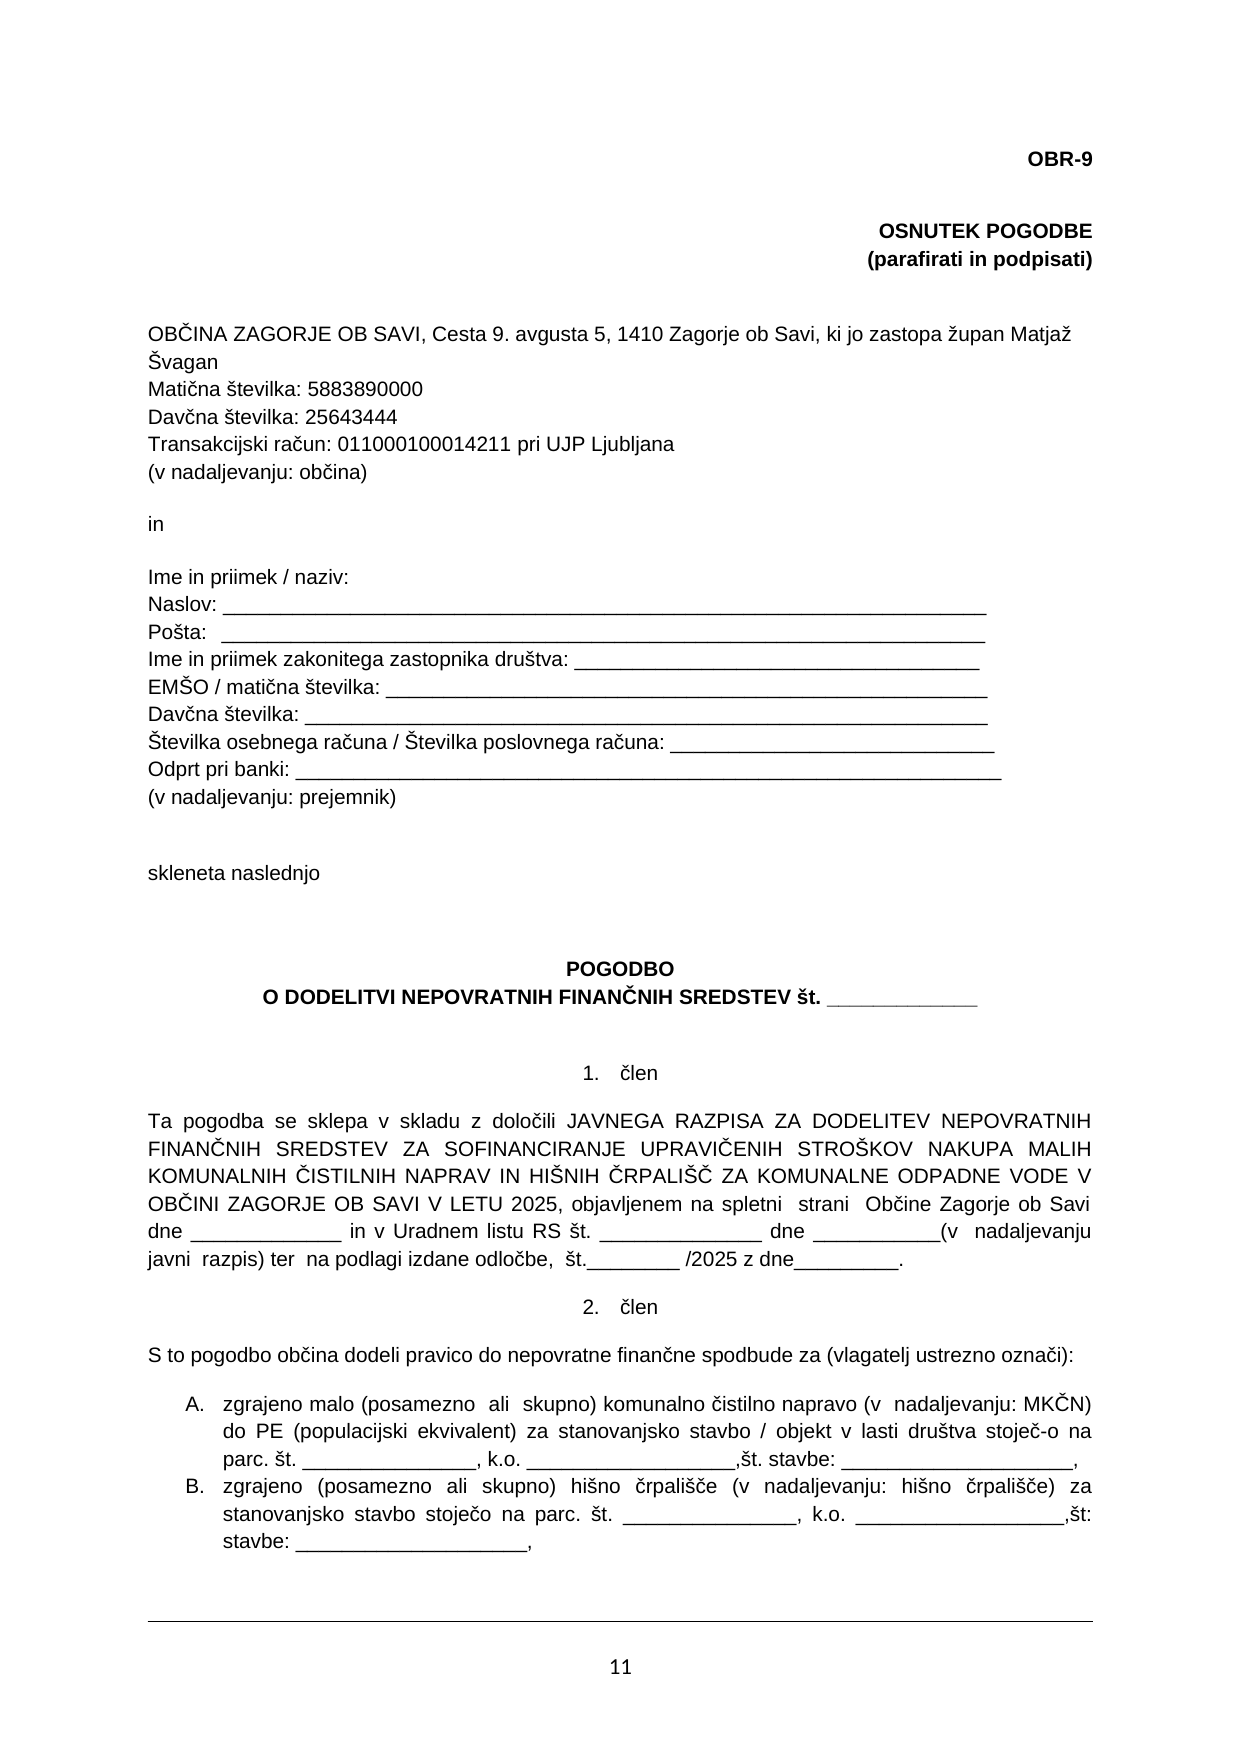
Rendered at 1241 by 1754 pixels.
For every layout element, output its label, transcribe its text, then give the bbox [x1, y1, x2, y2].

text (v nadaljevanju: občina) [148, 460, 1093, 484]
text Številka osebnega računa / Številka poslovnega računa: ____________________________ [148, 730, 1093, 754]
text in [148, 512, 1093, 536]
text OBČINA ZAGORJE OB SAVI, Cesta 9. avgusta 5, 1410 Zagorje ob Savi, ki jo zastopa župan Matjaž [148, 322, 1093, 346]
text (parafirati in podpisati) [148, 246, 1093, 270]
text Ime in priimek / naziv: [148, 565, 1093, 589]
text OBR-9 [150, 148, 1093, 171]
text (v nadaljevanju: prejemnik) [148, 785, 1093, 809]
text Matična številka: 5883890000 [148, 377, 1093, 401]
text Davčna številka: 25643444 [148, 405, 1093, 429]
text Švagan [148, 350, 1093, 374]
text POGODBO [148, 957, 1093, 981]
list zgrajeno (posamezno ali skupno) hišno črpališče (v nadaljevanju: hišno črpališče) za stanovanjsko stavbo stoječo na parc. št. _______________, k.o. __________________,št: stavbe: ____________________, [185, 1474, 1093, 1553]
text Naslov: __________________________________________________________________ [148, 592, 1093, 616]
text Odprt pri banki: _____________________________________________________________ [148, 757, 1093, 781]
text Transakcijski račun: 011000100014211 pri UJP Ljubljana [148, 432, 1093, 456]
list zgrajeno malo (posamezno ali skupno) komunalno čistilno napravo (v nadaljevanju: MKČN) do PE (populacijski ekvivalent) za stanovanjsko stavbo / objekt v lasti društva stoječ-o na parc. št. _______________, k.o. __________________,št. stavbe: ____________________, [185, 1391, 1093, 1470]
text O DODELITVI NEPOVRATNIH FINANČNIH SREDSTEV št. _____________ [148, 985, 1093, 1009]
text OSNUTEK POGODBE [148, 219, 1093, 243]
text Pošta: __________________________________________________________________ [148, 620, 1093, 644]
text Ime in priimek zakonitega zastopnika društva: ___________________________________ [148, 647, 1093, 671]
text Ta pogodba se sklepa v skladu z določili JAVNEGA RAZPISA ZA DODELITEV NEPOVRATNIH FINANČNIH SREDSTEV ZA SOFINANCIRANJE UPRAVIČENIH STROŠKOV NAKUPA MALIH KOMUNALNIH ČISTILNIH NAPRAV IN HIŠNIH ČRPALIŠČ ZA KOMUNALNE ODPADNE VODE V OBČINI ZAGORJE OB SAVI V LETU 2025, objavljenem na spletni strani Občine Zagorje ob Savi dne _____________ in v Uradnem listu RS št. ______________ dne ___________(v nadaljevanju javni razpis) ter na podlagi izdane odločbe, št.________ /2025 z dne_________. [148, 1109, 1093, 1270]
text Davčna številka: ___________________________________________________________ [148, 702, 1093, 726]
list člen [148, 1061, 1093, 1084]
text S to pogodbo občina dodeli pravico do nepovratne finančne spodbude za (vlagatelj ustrezno označi): [148, 1343, 1093, 1367]
list člen [148, 1295, 1093, 1319]
text EMŠO / matična številka: ____________________________________________________ [148, 675, 1093, 699]
text skleneta naslednjo [148, 861, 1093, 884]
